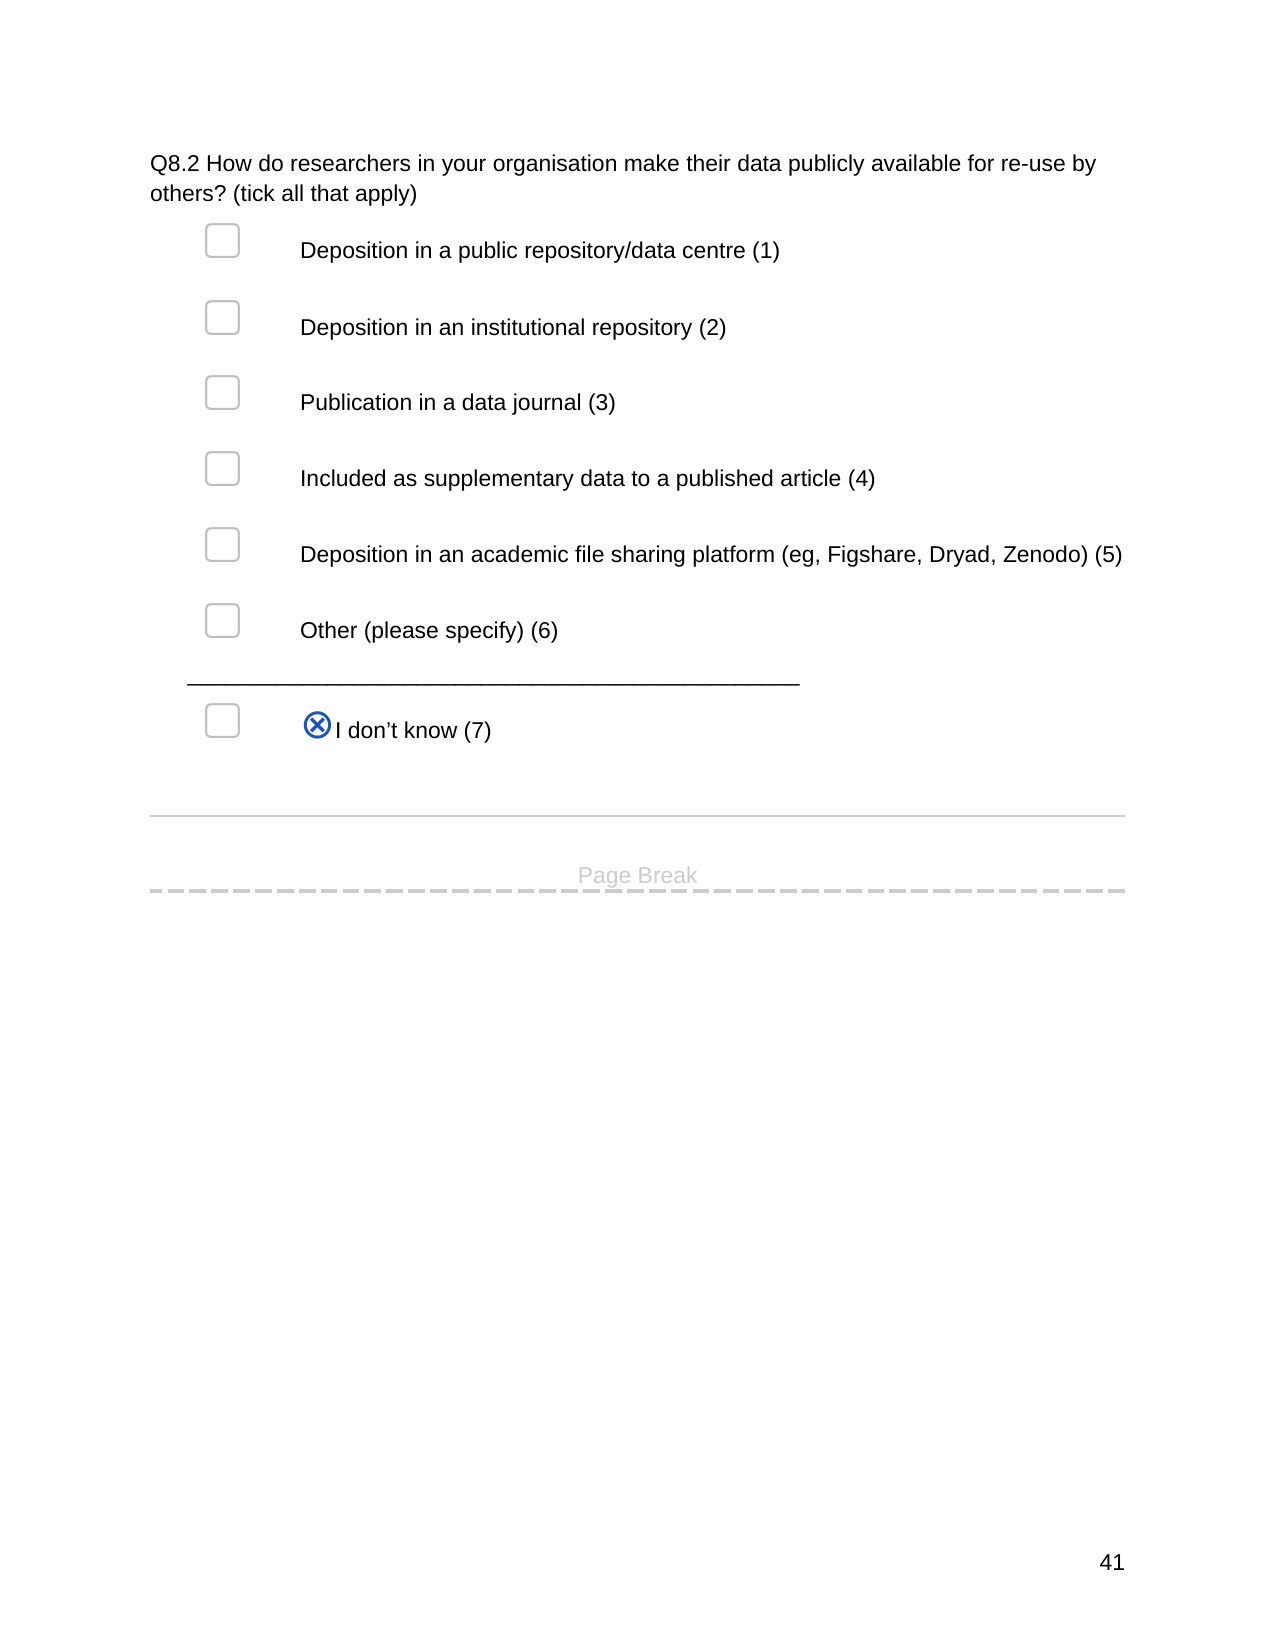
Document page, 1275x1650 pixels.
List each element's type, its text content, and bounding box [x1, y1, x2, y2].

list Other (please specify) (6) ________________________________________________ [187, 590, 1125, 686]
list ⊗I don’t know (7) [187, 690, 1125, 756]
list Deposition in a public repository/data centre (1) [187, 210, 1125, 276]
list Publication in a data journal (3) [187, 362, 1125, 428]
list Included as supplementary data to a published article (4) [187, 438, 1125, 504]
list Deposition in an institutional repository (2) [187, 286, 1125, 352]
text Q8.2 How do researchers in your organisation make their data publicly available for re-use by others? (tick all that apply) [150, 150, 1125, 207]
text Page Break [150, 862, 1125, 893]
list Deposition in an academic file sharing platform (eg, Figshare, Dryad, Zenodo) (5) [187, 514, 1125, 580]
